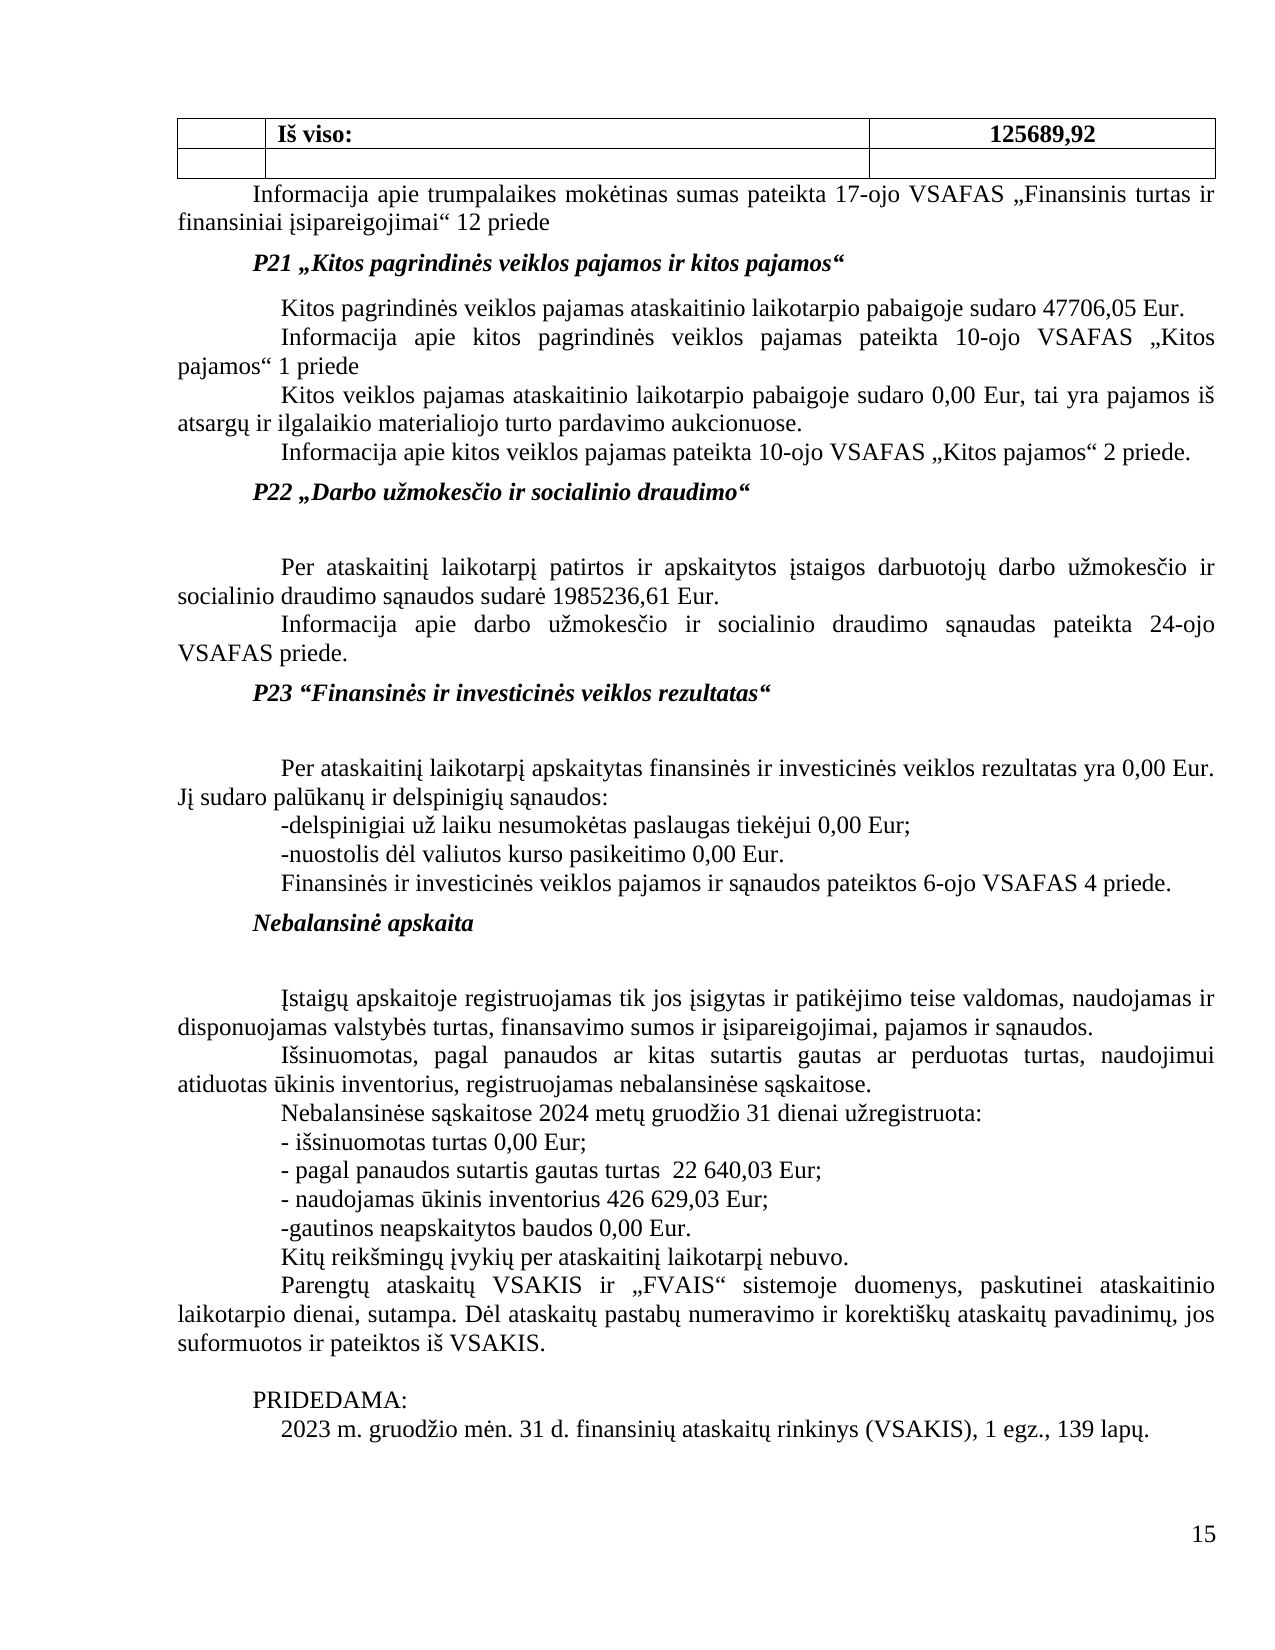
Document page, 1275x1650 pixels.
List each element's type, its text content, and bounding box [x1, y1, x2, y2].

text Išsinuomotas, pagal panaudos ar kitas sutartis gautas ar perduotas turtas, naudojimui atiduotas ūkinis inventorius, registruojamas nebalansinėse sąskaitose. [177, 1040, 1216, 1098]
text P23 “Finansinės ir investicinės veiklos rezultatas“ [177, 678, 1216, 708]
text Nebalansinėse sąskaitose 2024 metų gruodžio 31 dienai užregistruota: [177, 1098, 1216, 1127]
text Nebalansinė apskaita [177, 908, 1216, 937]
table_cell [266, 149, 869, 178]
text Kitų reikšmingų įvykių per ataskaitinį laikotarpį nebuvo. [177, 1242, 1216, 1270]
text PRIDEDAMA: [177, 1385, 1216, 1414]
text -gautinos neapskaitytos baudos 0,00 Eur. [177, 1213, 1216, 1242]
text Finansinės ir investicinės veiklos pajamos ir sąnaudos pateiktos 6-ojo VSAFAS 4 priede. [177, 868, 1216, 897]
text -nuostolis dėl valiutos kurso pasikeitimo 0,00 Eur. [177, 839, 1216, 868]
text P21 „Kitos pagrindinės veiklos pajamos ir kitos pajamos“ [177, 247, 1216, 277]
text Įstaigų apskaitoje registruojamas tik jos įsigytas ir patikėjimo teise valdomas, naudojamas ir disponuojamas valstybės turtas, finansavimo sumos ir įsipareigojimai, pajamos ir sąnaudos. [177, 983, 1216, 1040]
text -delspinigiai už laiku nesumokėtas paslaugas tiekėjui 0,00 Eur; [177, 811, 1216, 839]
table_cell [178, 149, 265, 178]
table_cell [178, 119, 265, 148]
table_cell Iš viso: [266, 119, 869, 148]
text Informacija apie kitos pagrindinės veiklos pajamas pateikta 10-ojo VSAFAS „Kitos pajamos“ 1 priede [177, 322, 1216, 380]
text Informacija apie darbo užmokesčio ir socialinio draudimo sąnaudas pateikta 24-ojo VSAFAS priede. [177, 609, 1216, 667]
text - naudojamas ūkinis inventorius 426 629,03 Eur; [177, 1184, 1216, 1213]
text Kitos veiklos pajamas ataskaitinio laikotarpio pabaigoje sudaro 0,00 Eur, tai yra pajamos iš atsargų ir ilgalaikio materialiojo turto pardavimo aukcionuose. [177, 380, 1216, 437]
text Kitos pagrindinės veiklos pajamas ataskaitinio laikotarpio pabaigoje sudaro 47706,05 Eur. [177, 293, 1216, 322]
text Per ataskaitinį laikotarpį patirtos ir apskaitytos įstaigos darbuotojų darbo užmokesčio ir socialinio draudimo sąnaudos sudarė 1985236,61 Eur. [177, 552, 1216, 609]
text Per ataskaitinį laikotarpį apskaitytas finansinės ir investicinės veiklos rezultatas yra 0,00 Eur. Jį sudaro palūkanų ir delspinigių sąnaudos: [177, 753, 1216, 811]
text - pagal panaudos sutartis gautas turtas 22 640,03 Eur; [177, 1155, 1216, 1184]
text 2023 m. gruodžio mėn. 31 d. finansinių ataskaitų rinkinys (VSAKIS), 1 egz., 139 lapų. [177, 1414, 1216, 1443]
table_cell [870, 149, 1215, 178]
text Informacija apie trumpalaikes mokėtinas sumas pateikta 17-ojo VSAFAS „Finansinis turtas ir finansiniai įsipareigojimai“ 12 priede [177, 179, 1216, 236]
text P22 „Darbo užmokesčio ir socialinio draudimo“ [177, 477, 1216, 507]
text Informacija apie kitos veiklos pajamas pateikta 10-ojo VSAFAS „Kitos pajamos“ 2 priede. [177, 437, 1216, 466]
table_cell 125689,92 [870, 119, 1215, 148]
text Parengtų ataskaitų VSAKIS ir „FVAIS“ sistemoje duomenys, paskutinei ataskaitinio laikotarpio dienai, sutampa. Dėl ataskaitų pastabų numeravimo ir korektiškų ataskaitų pavadinimų, jos suformuotos ir pateiktos iš VSAKIS. [177, 1270, 1216, 1357]
text - išsinuomotas turtas 0,00 Eur; [177, 1127, 1216, 1155]
